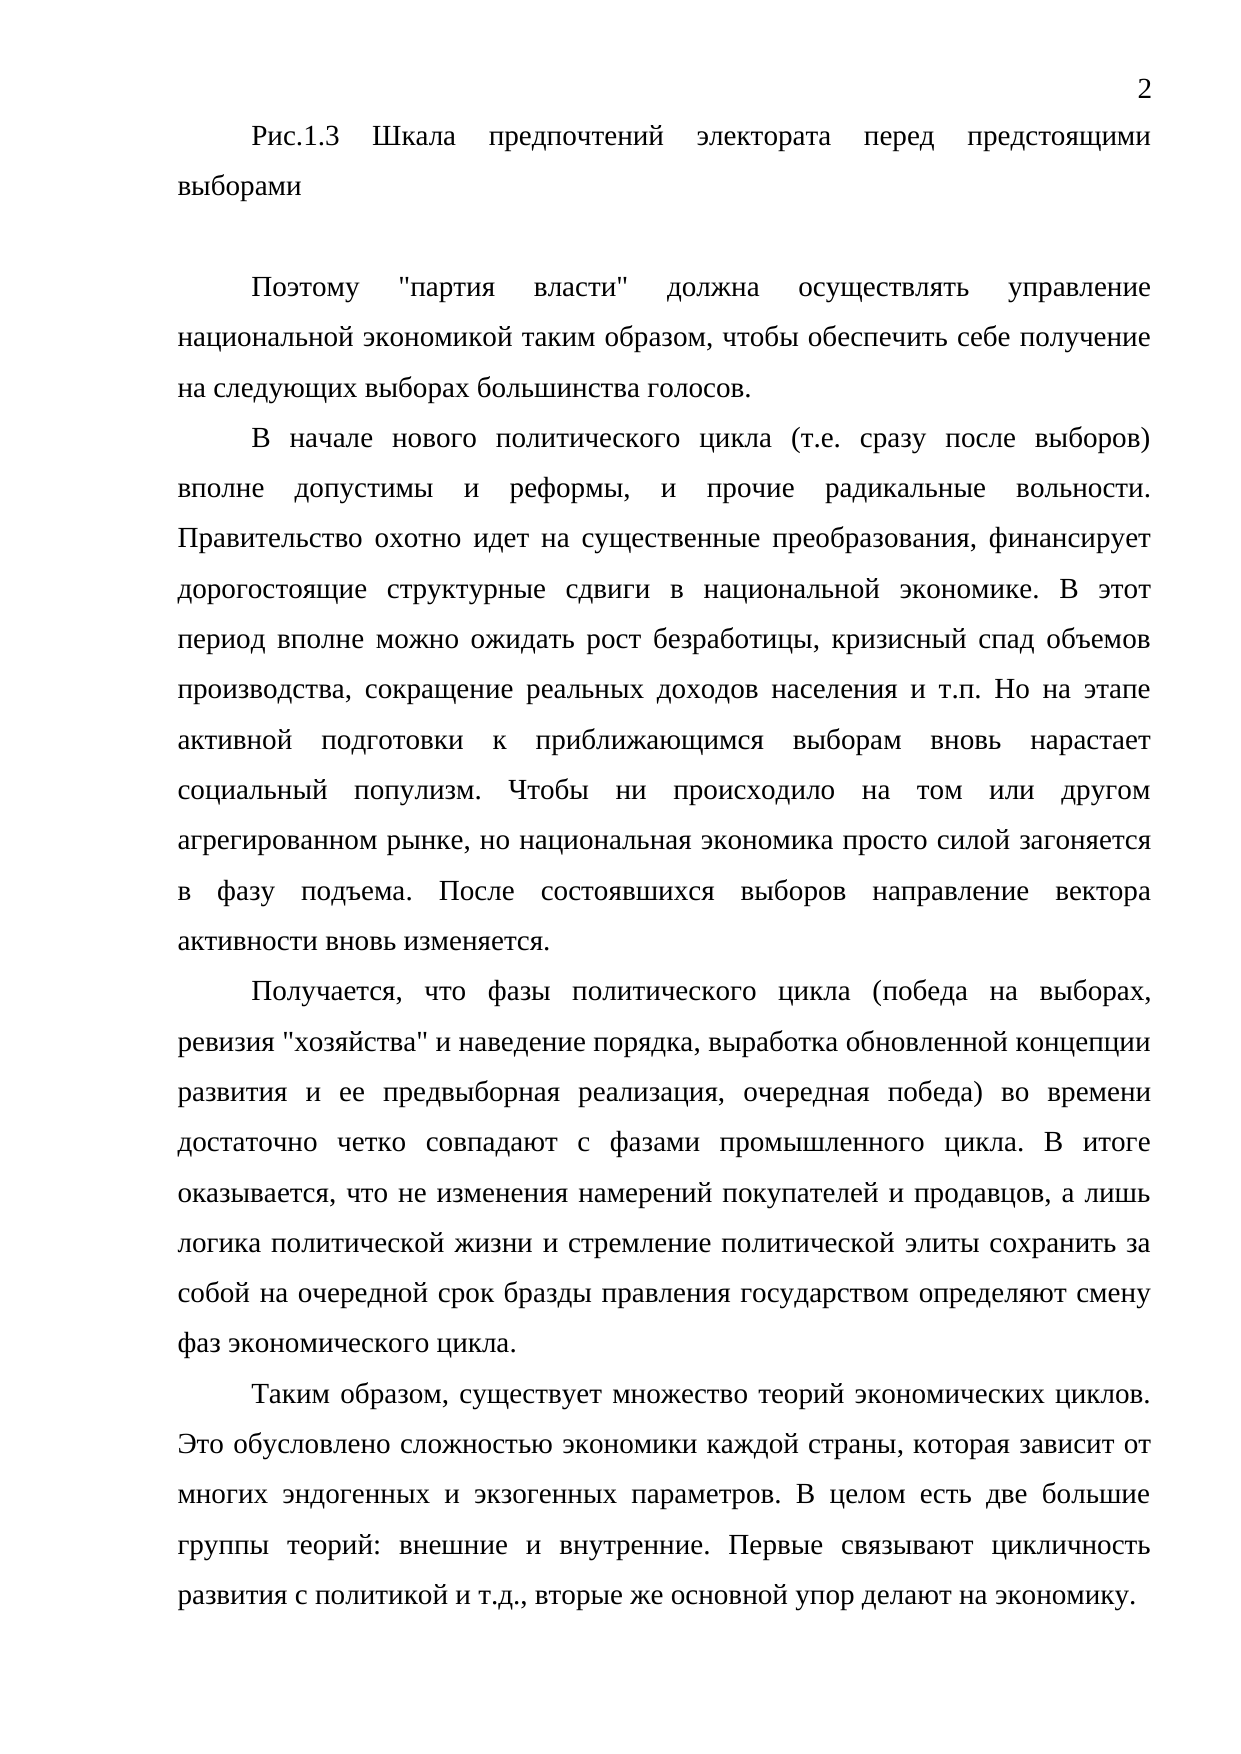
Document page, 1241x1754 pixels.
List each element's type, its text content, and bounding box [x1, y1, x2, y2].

text В начале нового политического цикла (т.е. сразу после выборов) вполне допустимы и реформы, и прочие радикальные вольности. Правительство охотно идет на существенные преобразования, финансирует дорогостоящие структурные сдвиги в национальной экономике. В этот период вполне можно ожидать рост безработицы, кризисный спад объемов производства, сокращение реальных доходов населения и т.п. Но на этапе активной подготовки к приближающимся выборам вновь нарастает социальный популизм. Чтобы ни происходило на том или другом агрегированном рынке, но национальная экономика просто силой загоняется в фазу подъема. После состоявшихся выборов направление вектора активности вновь изменяется. [177, 420, 1152, 957]
text Рис.1.3 Шкала предпочтений электората перед предстоящими выборами [177, 118, 1152, 202]
text Поэтому "партия власти" должна осуществлять управление национальной экономикой таким образом, чтобы обеспечить себе получение на следующих выборах большинства голосов. [177, 269, 1152, 403]
text Таким образом, существует множество теорий экономических циклов. Это обусловлено сложностью экономики каждой страны, которая зависит от многих эндогенных и экзогенных параметров. В целом есть две большие группы теорий: внешние и внутренние. Первые связывают цикличность развития с политикой и т.д., вторые же основной упор делают на экономику. [177, 1376, 1152, 1611]
text Получается, что фазы политического цикла (победа на выборах, ревизия "хозяйства" и наведение порядка, выработка обновленной концепции развития и ее предвыборная реализация, очередная победа) во времени достаточно четко совпадают с фазами промышленного цикла. В итоге оказывается, что не изменения намерений покупателей и продавцов, а лишь логика политической жизни и стремление политической элиты сохранить за собой на очередной срок бразды правления государством определяют смену фаз экономического цикла. [177, 973, 1152, 1359]
